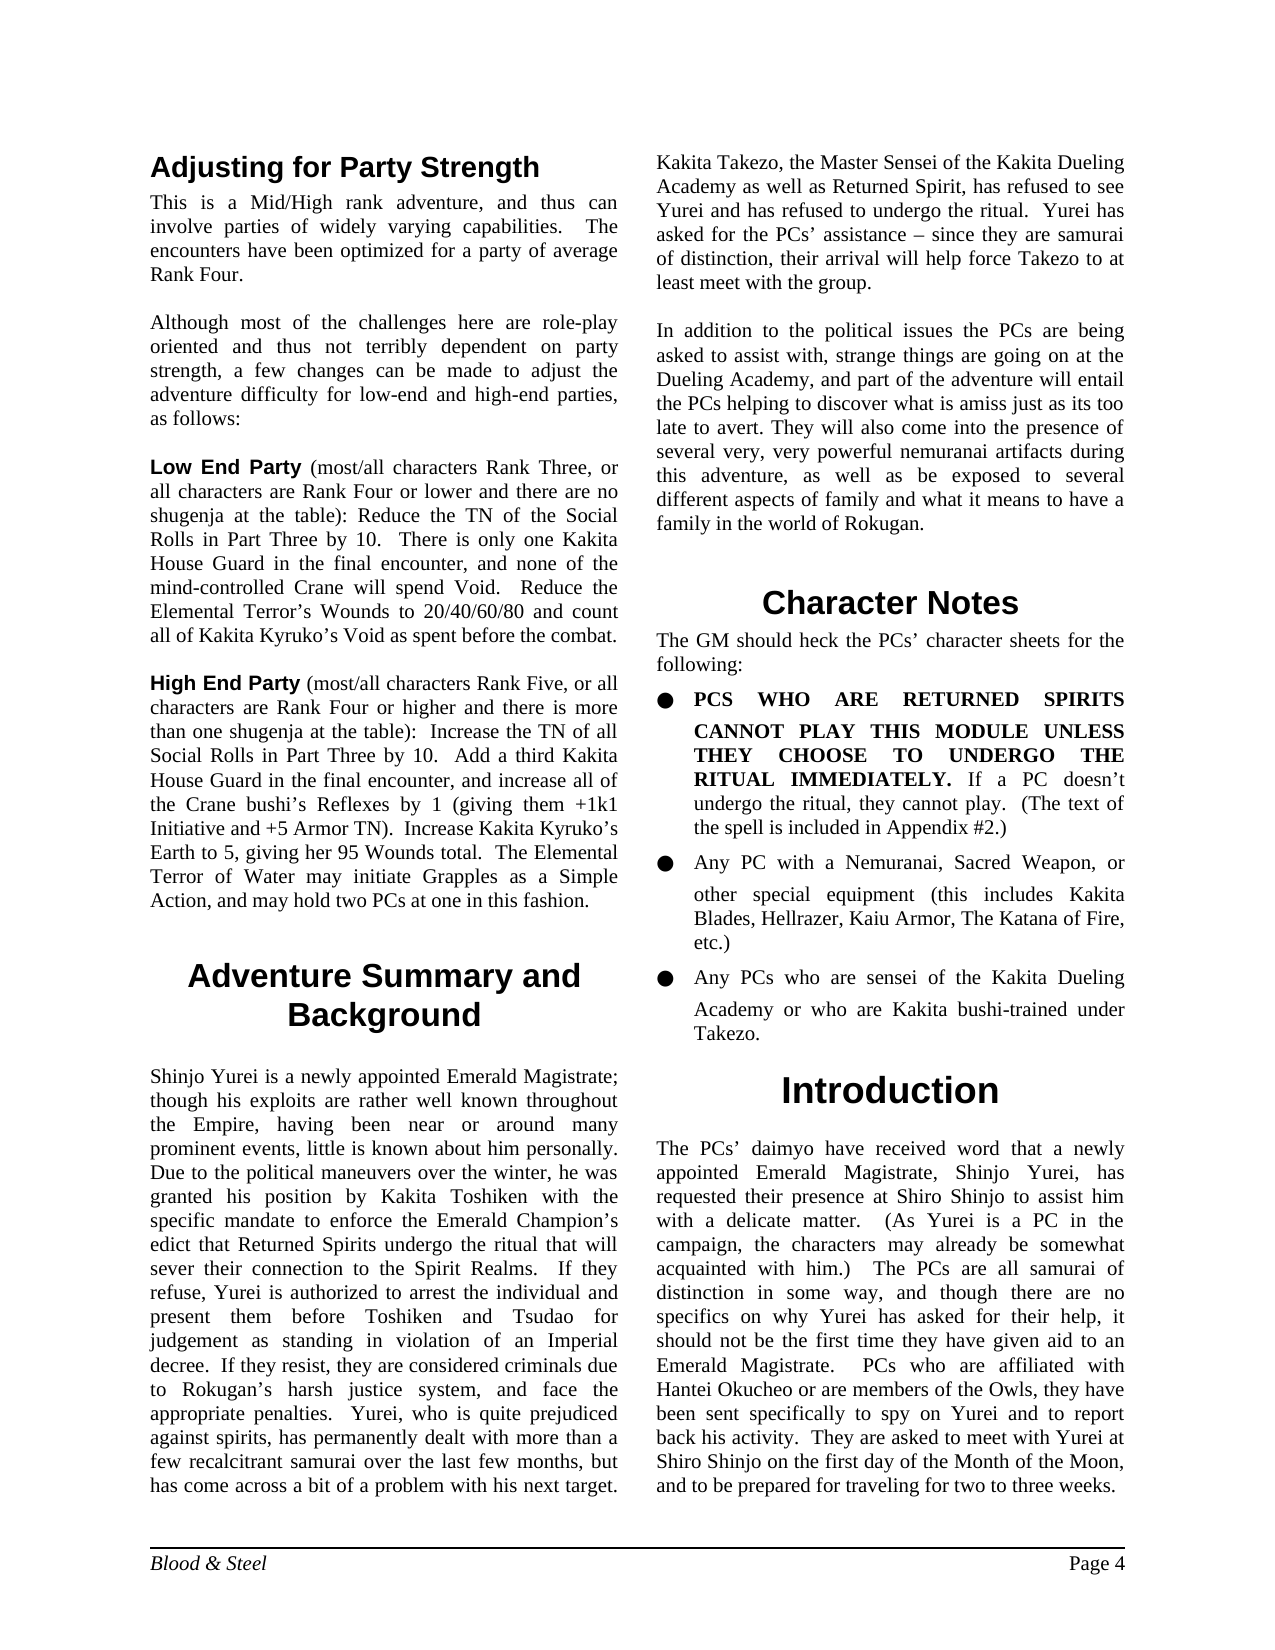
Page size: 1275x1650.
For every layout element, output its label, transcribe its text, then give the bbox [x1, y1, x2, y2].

text The PCs’ daimyo have received word that a newly appointed Emerald Magistrate, Shinjo Yurei, has requested their presence at Shiro Shinjo to assist him with a delicate matter. (As Yurei is a PC in the campaign, the characters may already be somewhat acquainted with him.) The PCs are all samurai of distinction in some way, and though there are no specifics on why Yurei has asked for their help, it should not be the first time they have given aid to an Emerald Magistrate. PCs who are affiliated with Hantei Okucheo or are members of the Owls, they have been sent specifically to spy on Yurei and to report back his activity. They are asked to meet with Yurei at Shiro Shinjo on the first day of the Month of the Moon, and to be prepared for traveling for two to three weeks. [656, 1136, 1125, 1497]
text Although most of the challenges here are role-play oriented and thus not terribly dependent on party strength, a few changes can be made to adjust the adventure difficulty for low-end and high-end parties, as follows: [150, 310, 619, 430]
subtitle Adventure Summary and Background [150, 957, 619, 1033]
text Shinjo Yurei is a newly appointed Emerald Magistrate; though his exploits are rather well known throughout the Empire, having been near or around many prominent events, little is known about him personally. Due to the political maneuvers over the winter, he was granted his position by Kakita Toshiken with the specific mandate to enforce the Emerald Champion’s edict that Returned Spirits undergo the ritual that will sever their connection to the Spirit Realms. If they refuse, Yurei is authorized to arrest the individual and present them before Toshiken and Tsudao for judgement as standing in violation of an Imperial decree. If they resist, they are considered criminals due to Rokugan’s harsh justice system, and face the appropriate penalties. Yurei, who is quite prejudiced against spirits, has permanently dealt with more than a few recalcitrant samurai over the last few months, but has come across a bit of a problem with his next target. Kakita Takezo, the Master Sensei of the Kakita Dueling Academy as well as Returned Spirit, has refused to see Yurei and has refused to undergo the ritual. Yurei has asked for the PCs’ assistance – since they are samurai of distinction, their arrival will help force Takezo to at least meet with the group. [150, 1064, 619, 1497]
text The GM should heck the PCs’ character sheets for the following: [656, 628, 1125, 676]
list Any PC with a Nemuranai, Sacred Weapon, or other special equipment (this includes Kakita Blades, Hellrazer, Kaiu Armor, The Katana of Fire, etc.) [656, 839, 1125, 954]
subtitle Adjusting for Party Strength [150, 150, 619, 183]
text This is a Mid/High rank adventure, and thus can involve parties of widely varying capabilities. The encounters have been optimized for a party of average Rank Four. [150, 190, 619, 286]
text Low End Party (most/all characters Rank Three, or all characters are Rank Four or lower and there are no shugenja at the table): Reduce the TN of the Social Rolls in Part Three by 10. There is only one Kakita House Guard in the final encounter, and none of the mind-controlled Crane will spend Void. Reduce the Elemental Terror’s Wounds to 20/40/60/80 and count all of Kakita Kyruko’s Void as spent before the combat. [150, 454, 619, 647]
list PCS WHO ARE RETURNED SPIRITS CANNOT PLAY THIS MODULE UNLESS THEY CHOOSE TO UNDERGO THE RITUAL IMMEDIATELY. If a PC doesn’t undergo the ritual, they cannot play. (The text of the spell is included in Appendix #2.) [656, 676, 1125, 839]
text In addition to the political issues the PCs are being asked to assist with, strange things are going on at the Dueling Academy, and part of the adventure will entail the PCs helping to discover what is amiss just as its too late to avert. They will also come into the presence of several very, very powerful nemuranai artifacts during this adventure, as well as be exposed to several different aspects of family and what it means to have a family in the world of Rokugan. [656, 318, 1125, 535]
text High End Party (most/all characters Rank Five, or all characters are Rank Four or higher and there is more than one shugenja at the table): Increase the TN of all Social Rolls in Part Three by 10. Add a third Kakita House Guard in the final encounter, and increase all of the Crane bushi’s Reflexes by 1 (giving them +1k1 Initiative and +5 Armor TN). Increase Kakita Kyruko’s Earth to 5, giving her 95 Wounds total. The Elemental Terror of Water may initiate Grapples as a Simple Action, and may hold two PCs at one in this fashion. [150, 671, 619, 912]
subtitle Character Notes [656, 583, 1125, 622]
text Introduction [656, 1069, 1125, 1112]
list Any PCs who are sensei of the Kakita Dueling Academy or who are Kakita bushi-trained under Takezo. [656, 954, 1125, 1045]
